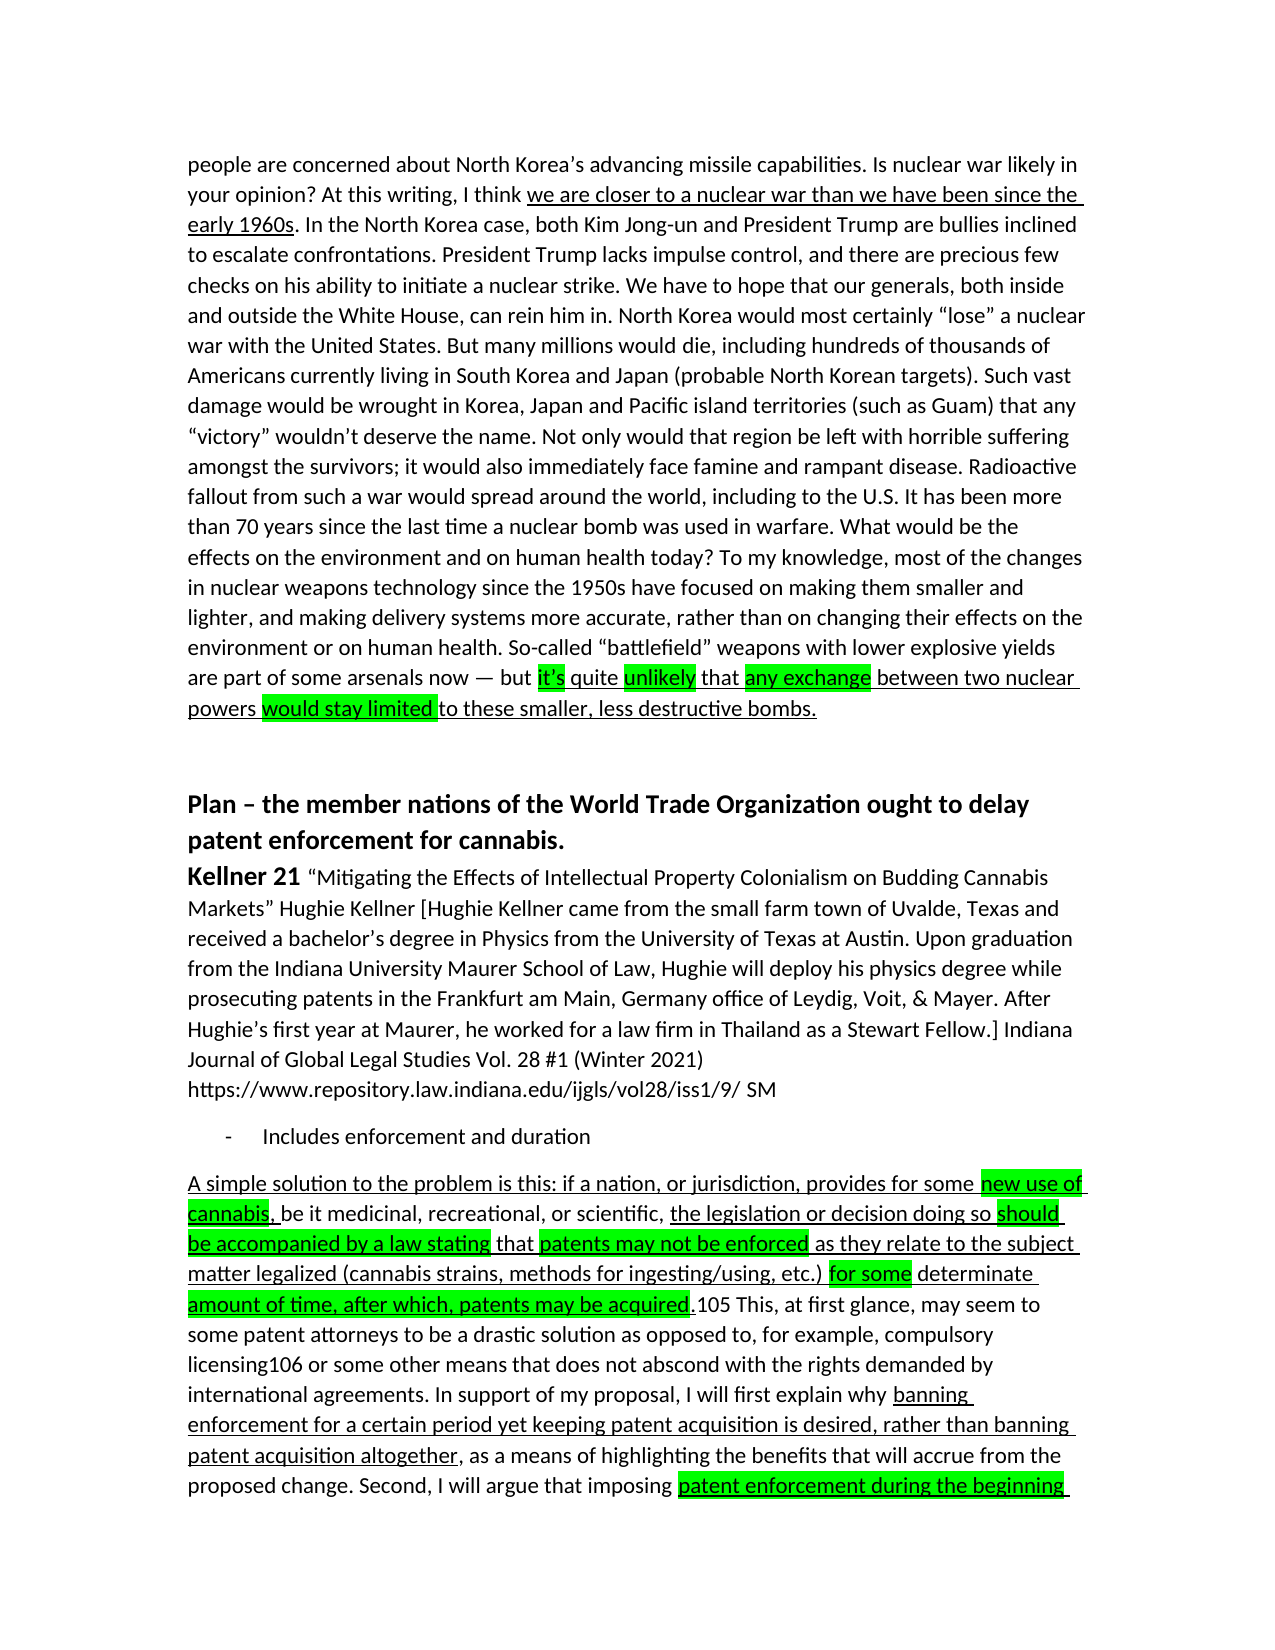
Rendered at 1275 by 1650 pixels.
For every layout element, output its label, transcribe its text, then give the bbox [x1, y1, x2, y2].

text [187, 150, 1087, 722]
list Includes enforcement and duration [225, 1122, 1087, 1150]
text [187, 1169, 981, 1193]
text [187, 1194, 1087, 1499]
text Kellner 21 “Mitigating the Effects of Intellectual Property Colonialism on Budding Cannabis Markets” Hughie Kellner [Hughie Kellner came from the small farm town of Uvalde, Texas and received a bachelor’s degree in Physics from the University of Texas at Austin. Upon graduation from the Indiana University Maurer School of Law, Hughie will deploy his physics degree while prosecuting patents in the Frankfurt am Main, Germany office of Leydig, Voit, & Mayer. After Hughie’s first year at Maurer, he worked for a law firm in Thailand as a Stewart Fellow.] Indiana Journal of Global Legal Studies Vol. 28 #1 (Winter 2021) https://www.repository.law.indiana.edu/ijgls/vol28/iss1/9/ SM [187, 859, 1087, 1103]
subtitle Plan – the member nations of the World Trade Organization ought to delay patent enforcement for cannabis. [187, 787, 1087, 856]
